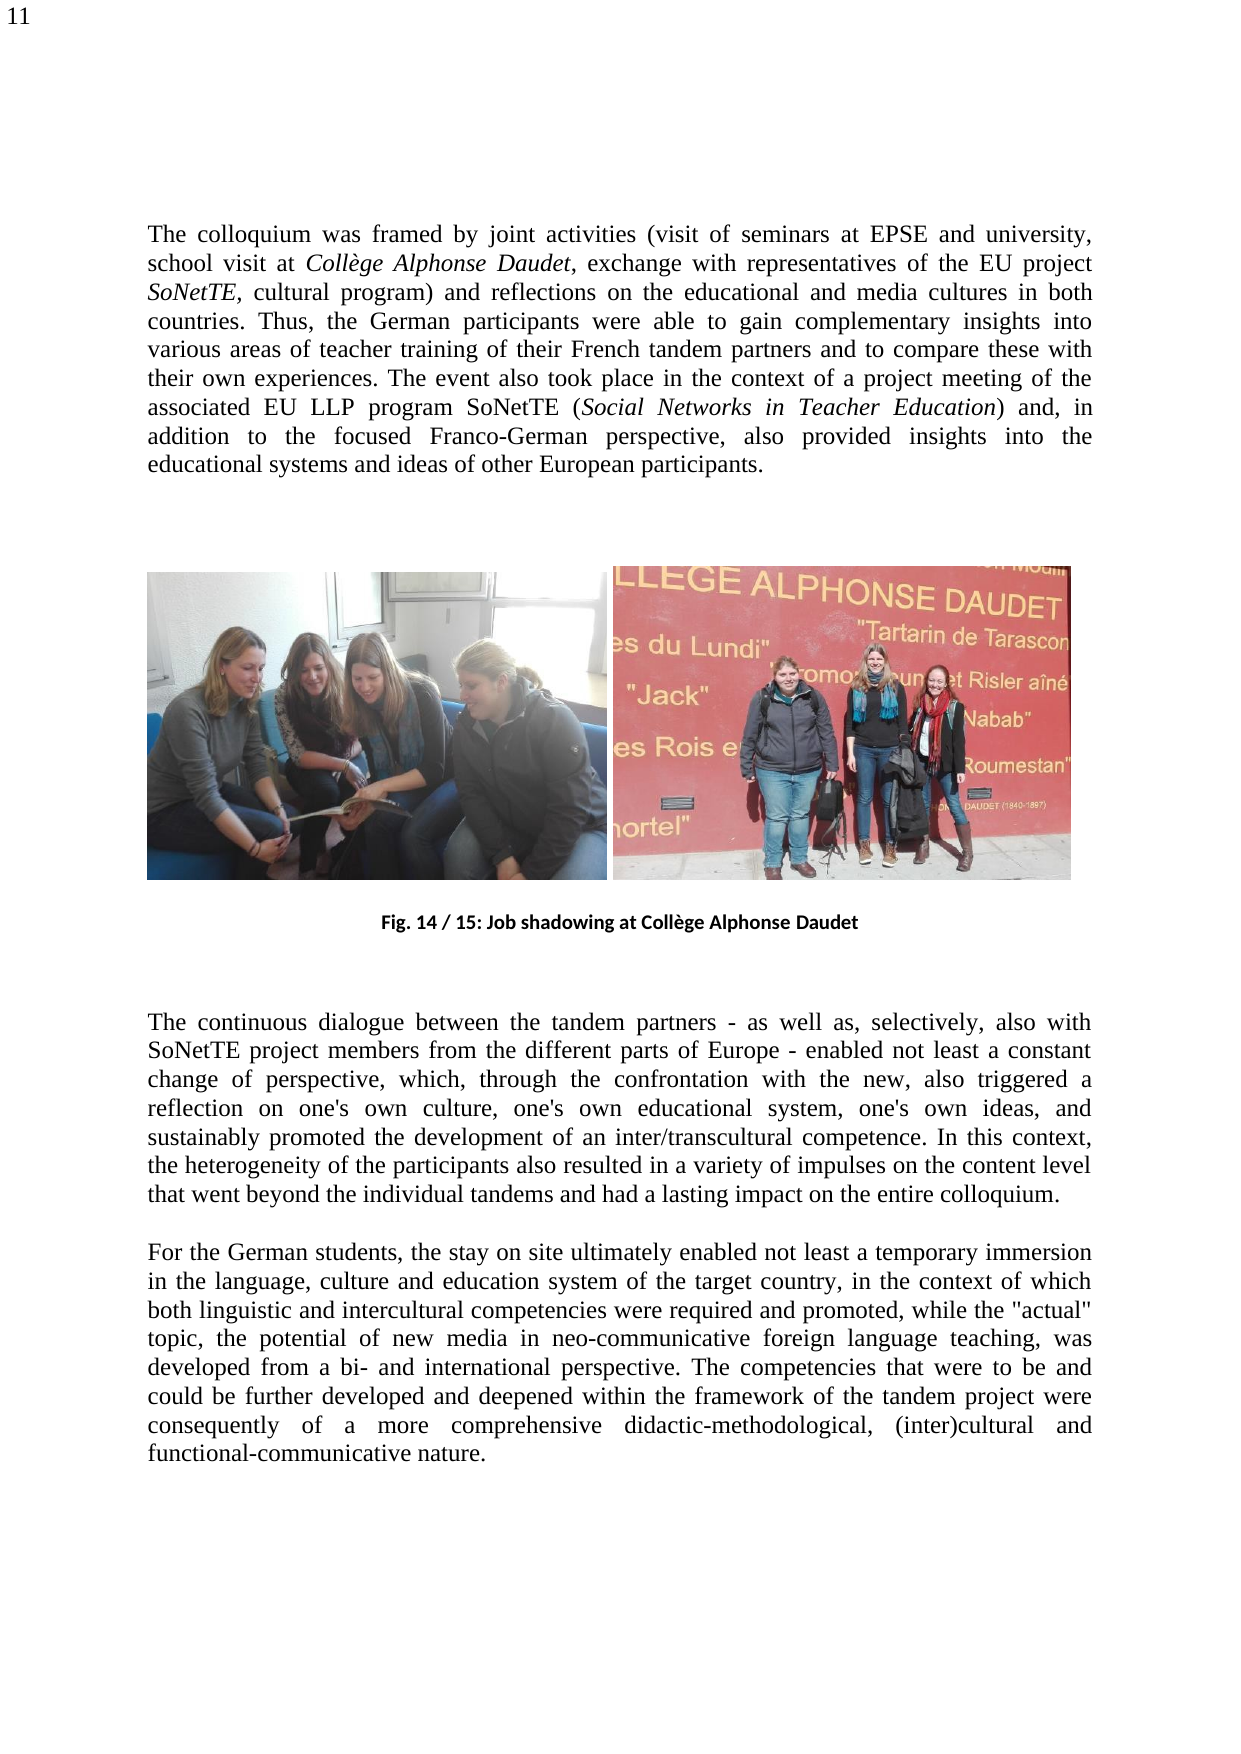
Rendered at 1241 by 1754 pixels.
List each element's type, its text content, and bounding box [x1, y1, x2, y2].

picture [613, 566, 1071, 880]
text Fig. 14 / 15: Job shadowing at Collège Alphonse Daudet [171, 909, 1068, 934]
text For the German students, the stay on site ultimately enabled not least a temporary immersion in the language, culture and education system of the target country, in the context of which both linguistic and intercultural competencies were required and promoted, while the "actual" topic, the potential of new media in neo-communicative foreign language teaching, was developed from a bi- and international perspective. The competencies that were to be and could be further developed and deepened within the framework of the tandem project were consequently of a more comprehensive didactic-methodological, (inter)cultural and functional-communicative nature. [147, 1237, 1093, 1467]
picture [147, 572, 607, 880]
text The colloquium was framed by joint activities (visit of seminars at EPSE and university, school visit at Collège Alphonse Daudet, exchange with representatives of the EU project SoNetTE, cultural program) and reflections on the educational and media cultures in both countries. Thus, the German participants were able to gain complementary insights into various areas of teacher training of their French tandem partners and to compare these with their own experiences. The event also took place in the context of a project meeting of the associated EU LLP program SoNetTE (Social Networks in Teacher Education) and, in addition to the focused Franco-German perspective, also provided insights into the educational systems and ideas of other European participants. [147, 219, 1093, 478]
text The continuous dialogue between the tandem partners - as well as, selectively, also with SoNetTE project members from the different parts of Europe - enabled not least a constant change of perspective, which, through the confrontation with the new, also triggered a reflection on one's own culture, one's own educational system, one's own ideas, and sustainably promoted the development of an inter/transcultural competence. In this context, the heterogeneity of the participants also resulted in a variety of impulses on the content level that went beyond the individual tandems and had a lasting impact on the entire colloquium. [147, 1007, 1093, 1208]
